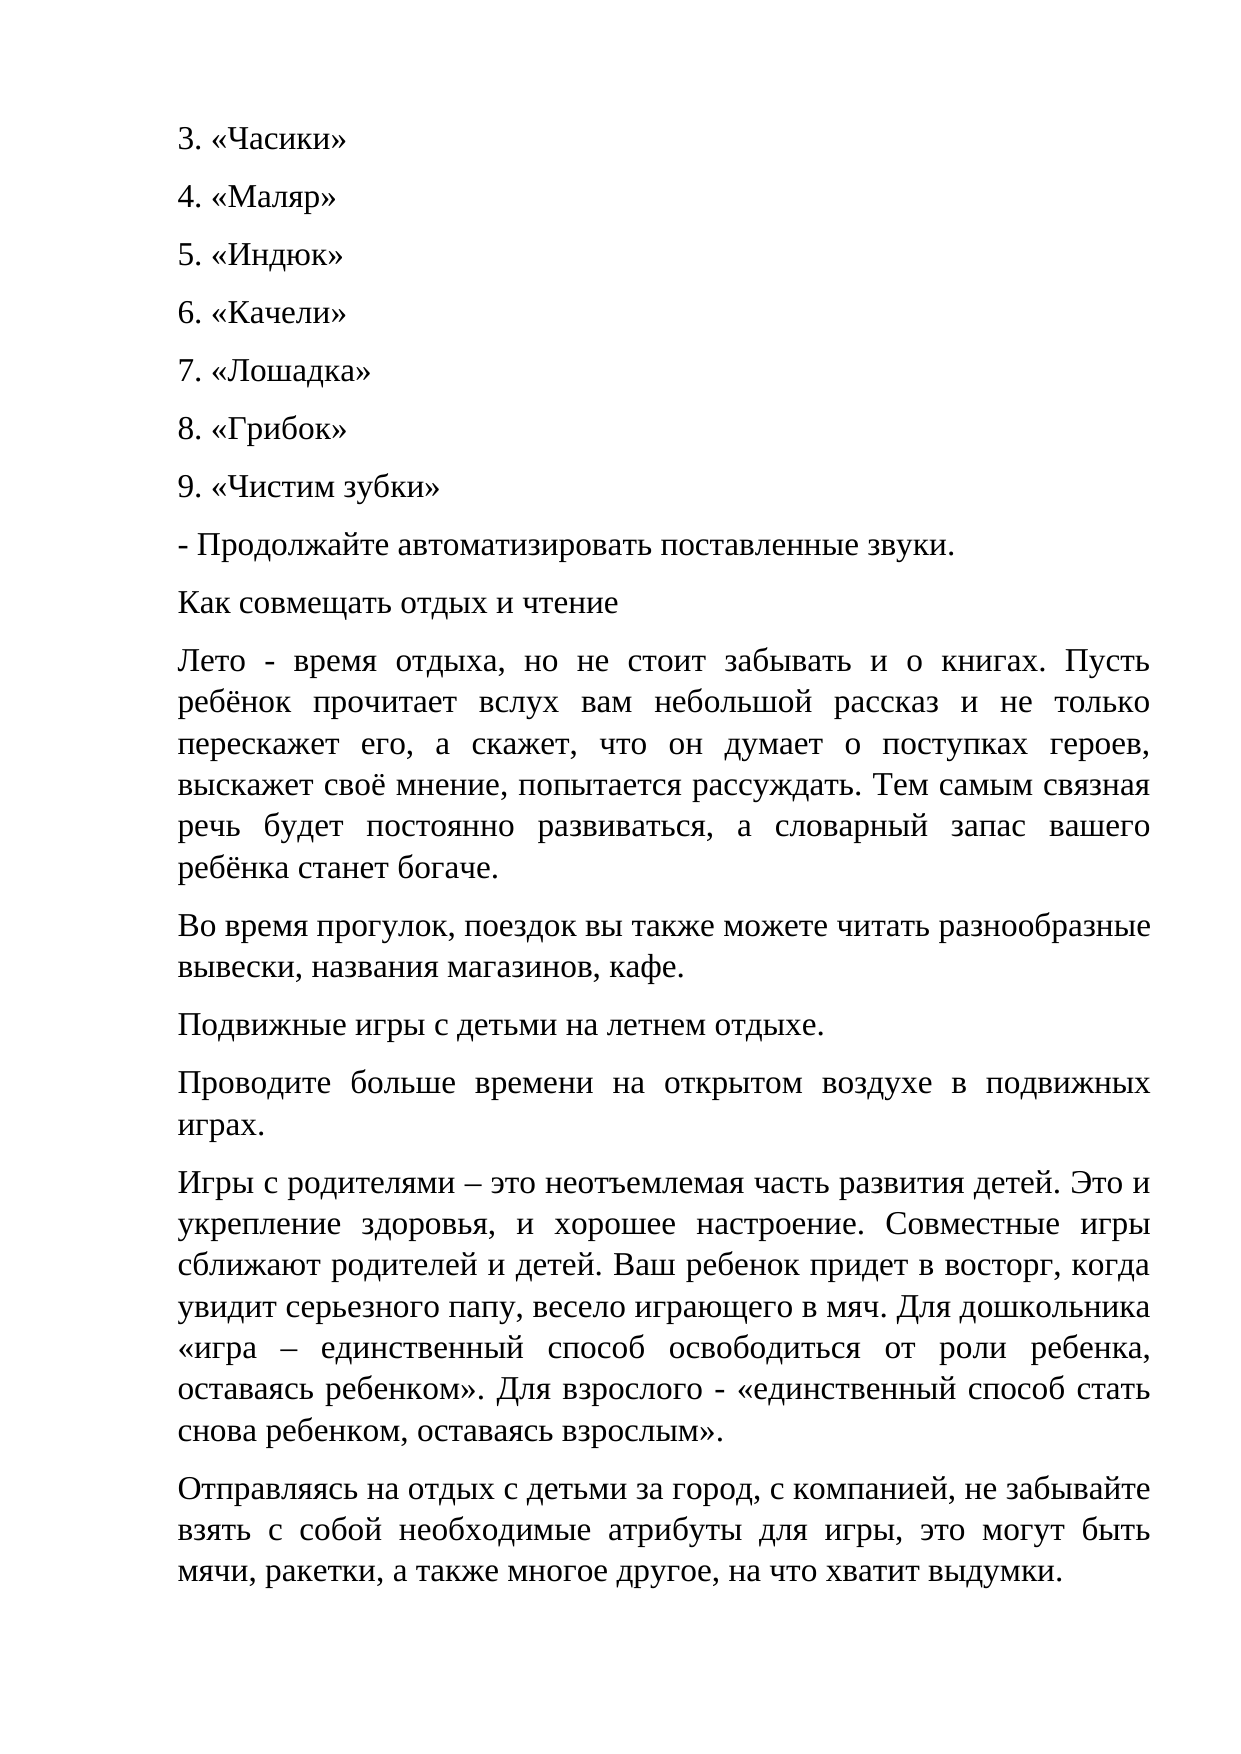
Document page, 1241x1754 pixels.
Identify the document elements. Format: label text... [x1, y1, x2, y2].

text 4. «Маляр» [177, 176, 1152, 214]
text Во время прогулок, поездок вы также можете читать разнообразные вывески, названия магазинов, кафе. [177, 905, 1152, 985]
text Игры с родителями – это неотъемлемая часть развития детей. Это и укрепление здоровья, и хорошее настроение. Совместные игры сближают родителей и детей. Ваш ребенок придет в восторг, когда увидит серьезного папу, весело играющего в мяч. Для дошкольника «игра – единственный способ освободиться от роли ребенка, оставаясь ребенком». Для взрослого - «единственный способ стать снова ребенком, оставаясь взрослым». [177, 1162, 1152, 1448]
text 3. «Часики» [177, 118, 1152, 156]
text 7. «Лошадка» [177, 350, 1152, 388]
text 6. «Качели» [177, 292, 1152, 331]
text Проводите больше времени на открытом воздухе в подвижных играх. [177, 1062, 1152, 1142]
text Лето - время отдыха, но не стоит забывать и о книгах. Пусть ребёнок прочитает вслух вам небольшой рассказ и не только перескажет его, а скажет, что он думает о поступках героев, выскажет своё мнение, попытается рассуждать. Тем самым связная речь будет постоянно развиваться, а словарный запас вашего ребёнка станет богаче. [177, 640, 1152, 885]
text - Продолжайте автоматизировать поставленные звуки. [177, 524, 1152, 563]
text Отправляясь на отдых с детьми за город, с компанией, не забывайте взять с собой необходимые атрибуты для игры, это могут быть мячи, ракетки, а также многое другое, на что хватит выдумки. [177, 1468, 1152, 1589]
text Подвижные игры с детьми на летнем отдыхе. [177, 1004, 1152, 1043]
text Как совмещать отдых и чтение [177, 582, 1152, 621]
text 5. «Индюк» [177, 234, 1152, 272]
text 8. «Грибок» [177, 408, 1152, 447]
text 9. «Чистим зубки» [177, 466, 1152, 504]
